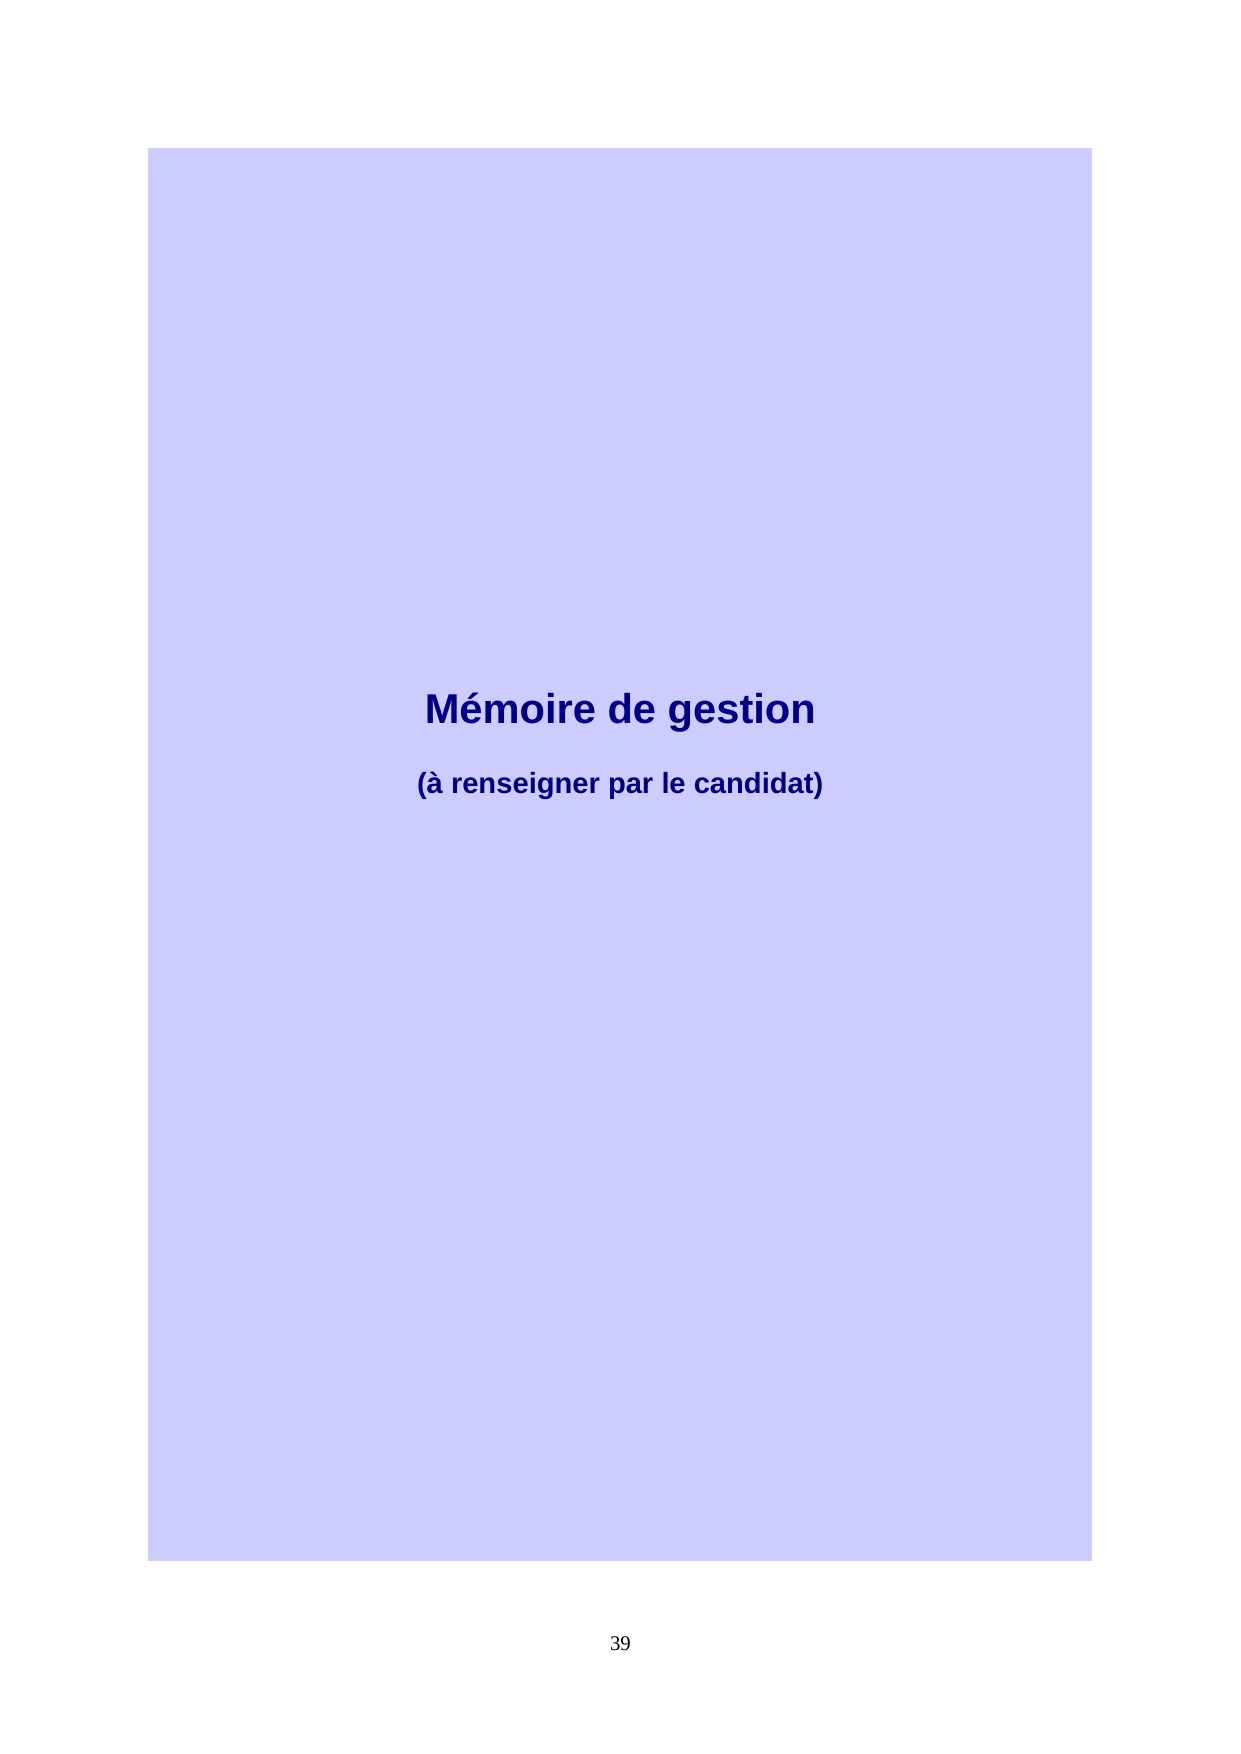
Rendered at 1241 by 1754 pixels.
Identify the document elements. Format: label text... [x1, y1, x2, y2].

title Mémoire de gestion [148, 684, 1092, 732]
title (à renseigner par le candidat) [148, 766, 1092, 799]
